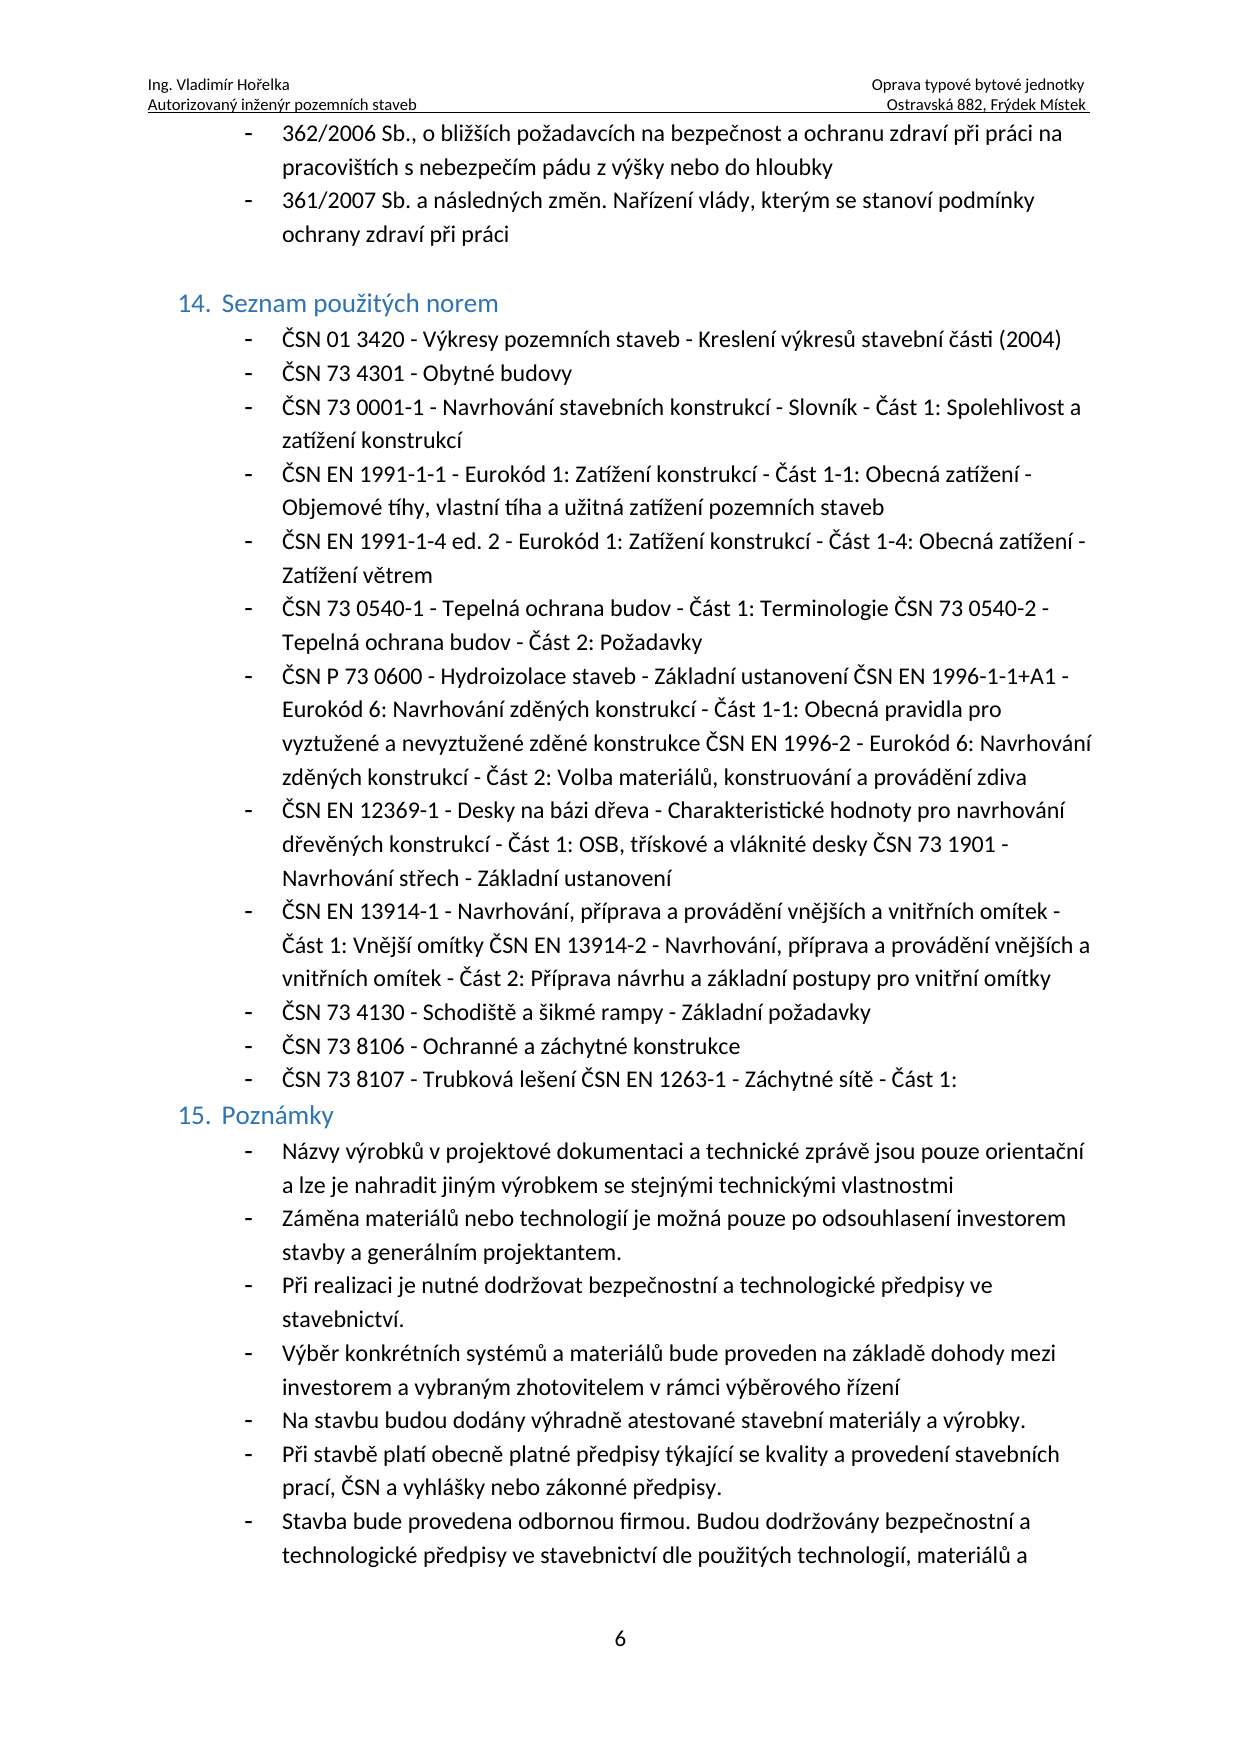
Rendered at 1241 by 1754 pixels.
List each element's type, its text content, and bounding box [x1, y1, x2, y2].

list Při realizaci je nutné dodržovat bezpečnostní a technologické předpisy ve stavebnictví. [244, 1271, 1092, 1333]
list ČSN EN 13914-1 - Navrhování, příprava a provádění vnějších a vnitřních omítek - Část 1: Vnější omítky ČSN EN 13914-2 - Navrhování, příprava a provádění vnějších a vnitřních omítek - Část 2: Příprava návrhu a základní postupy pro vnitřní omítky [244, 896, 1092, 993]
list ČSN 73 4301 - Obytné budovy [244, 358, 1092, 387]
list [244, 1506, 1092, 1569]
list ČSN EN 1991-1-4 ed. 2 - Eurokód 1: Zatížení konstrukcí - Část 1-4: Obecná zatížení - Zatížení větrem [244, 526, 1092, 589]
list 362/2006 Sb., o bližších požadavcích na bezpečnost a ochranu zdraví při práci na pracovištích s nebezpečím pádu z výšky nebo do hloubky [244, 118, 1092, 181]
list ČSN 73 8107 - Trubková lešení ČSN EN 1263-1 - Záchytné sítě - Část 1: [244, 1064, 1092, 1094]
list ČSN 73 0540-1 - Tepelná ochrana budov - Část 1: Terminologie ČSN 73 0540-2 - Tepelná ochrana budov - Část 2: Požadavky [244, 593, 1092, 656]
list ČSN P 73 0600 - Hydroizolace staveb - Základní ustanovení ČSN EN 1996-1-1+A1 - Eurokód 6: Navrhování zděných konstrukcí - Část 1-1: Obecná pravidla pro vyztužené a nevyztužené zděné konstrukce ČSN EN 1996-2 - Eurokód 6: Navrhování zděných konstrukcí - Část 2: Volba materiálů, konstruování a provádění zdiva [244, 661, 1092, 791]
list 361/2007 Sb. a následných změn. Nařízení vlády, kterým se stanoví podmínky ochrany zdraví při práci [244, 185, 1092, 248]
list ČSN EN 1991-1-1 - Eurokód 1: Zatížení konstrukcí - Část 1-1: Obecná zatížení - Objemové tíhy, vlastní tíha a užitná zatížení pozemních staveb [244, 459, 1092, 522]
list ČSN EN 12369-1 - Desky na bázi dřeva - Charakteristické hodnoty pro navrhování dřevěných konstrukcí - Část 1: OSB, třískové a vláknité desky ČSN 73 1901 - Navrhování střech - Základní ustanovení [244, 795, 1092, 892]
list Na stavbu budou dodány výhradně atestované stavební materiály a výrobky. [244, 1405, 1092, 1434]
list Názvy výrobků v projektové dokumentaci a technické zprávě jsou pouze orientační a lze je nahradit jiným výrobkem se stejnými technickými vlastnostmi [244, 1136, 1092, 1199]
list ČSN 73 0001-1 - Navrhování stavebních konstrukcí - Slovník - Část 1: Spolehlivost a zatížení konstrukcí [244, 392, 1092, 454]
list Při stavbě platí obecně platné předpisy týkající se kvality a provedení stavebních prací, ČSN a vyhlášky nebo zákonné předpisy. [244, 1439, 1092, 1502]
list Poznámky [177, 1098, 1092, 1131]
list Výběr konkrétních systémů a materiálů bude proveden na základě dohody mezi investorem a vybraným zhotovitelem v rámci výběrového řízení [244, 1338, 1092, 1401]
list ČSN 73 8106 - Ochranné a záchytné konstrukce [244, 1031, 1092, 1060]
list Záměna materiálů nebo technologií je možná pouze po odsouhlasení investorem stavby a generálním projektantem. [244, 1203, 1092, 1266]
list ČSN 73 4130 - Schodiště a šikmé rampy - Základní požadavky [244, 997, 1092, 1026]
list ČSN 01 3420 - Výkresy pozemních staveb - Kreslení výkresů stavební části (2004) [244, 324, 1092, 353]
list Seznam použitých norem [177, 286, 1092, 319]
